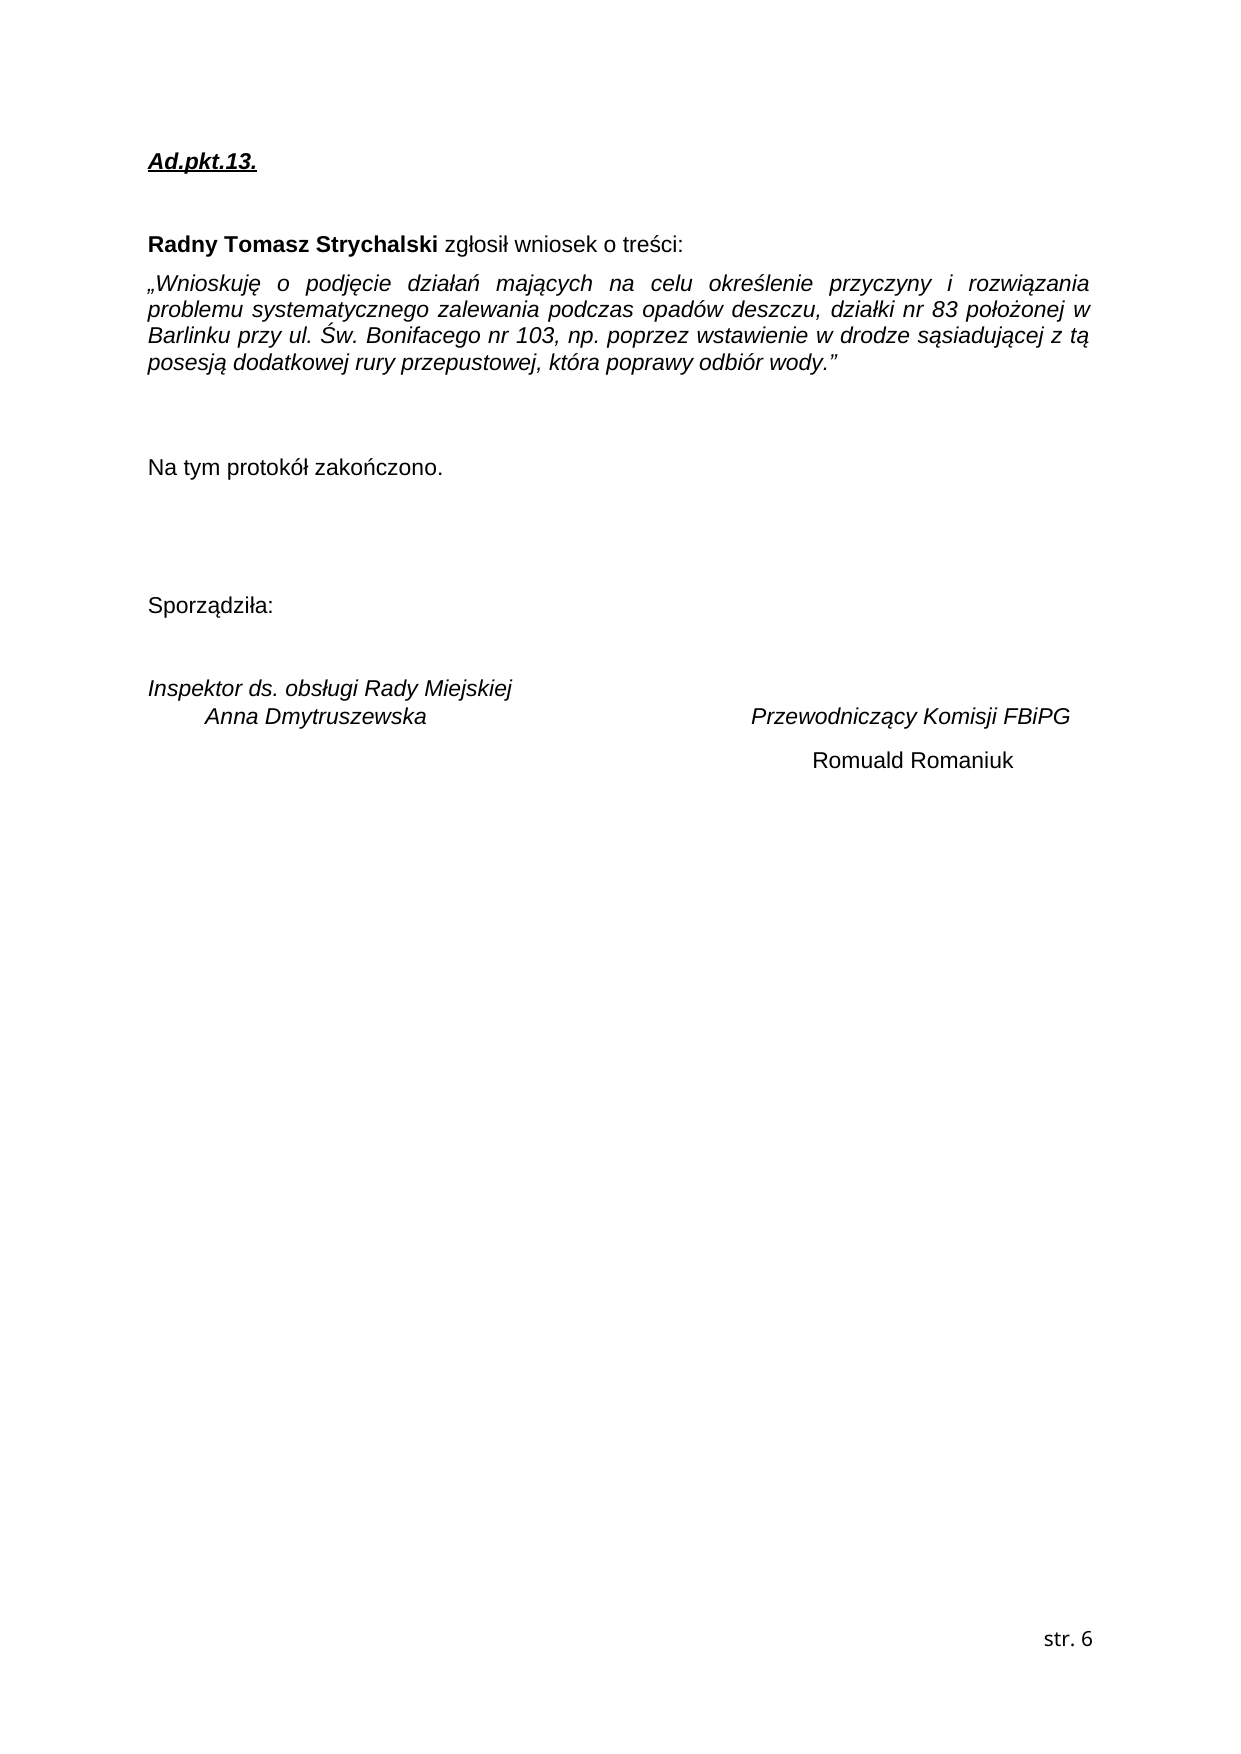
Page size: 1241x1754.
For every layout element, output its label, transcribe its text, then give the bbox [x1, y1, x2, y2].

text Ad.pkt.13. [148, 148, 1093, 174]
text Anna Dmytruszewska Przewodniczący Komisji FBiPG [148, 703, 1093, 729]
text Na tym protokół zakończono. [148, 454, 1093, 481]
text Romuald Romaniuk [148, 747, 1093, 774]
text Sporządziła: [148, 592, 1093, 619]
text Radny Tomasz Strychalski zgłosił wniosek o treści: [148, 231, 1093, 257]
text Inspektor ds. obsługi Rady Miejskiej [148, 675, 1093, 701]
text „Wnioskuję o podjęcie działań mających na celu określenie przyczyny i rozwiązania problemu systematycznego zalewania podczas opadów deszczu, działki nr 83 położonej w Barlinku przy ul. Św. Bonifacego nr 103, np. poprzez wstawienie w drodze sąsiadującej z tą posesją dodatkowej rury przepustowej, która poprawy odbiór wody.” [148, 270, 1093, 375]
